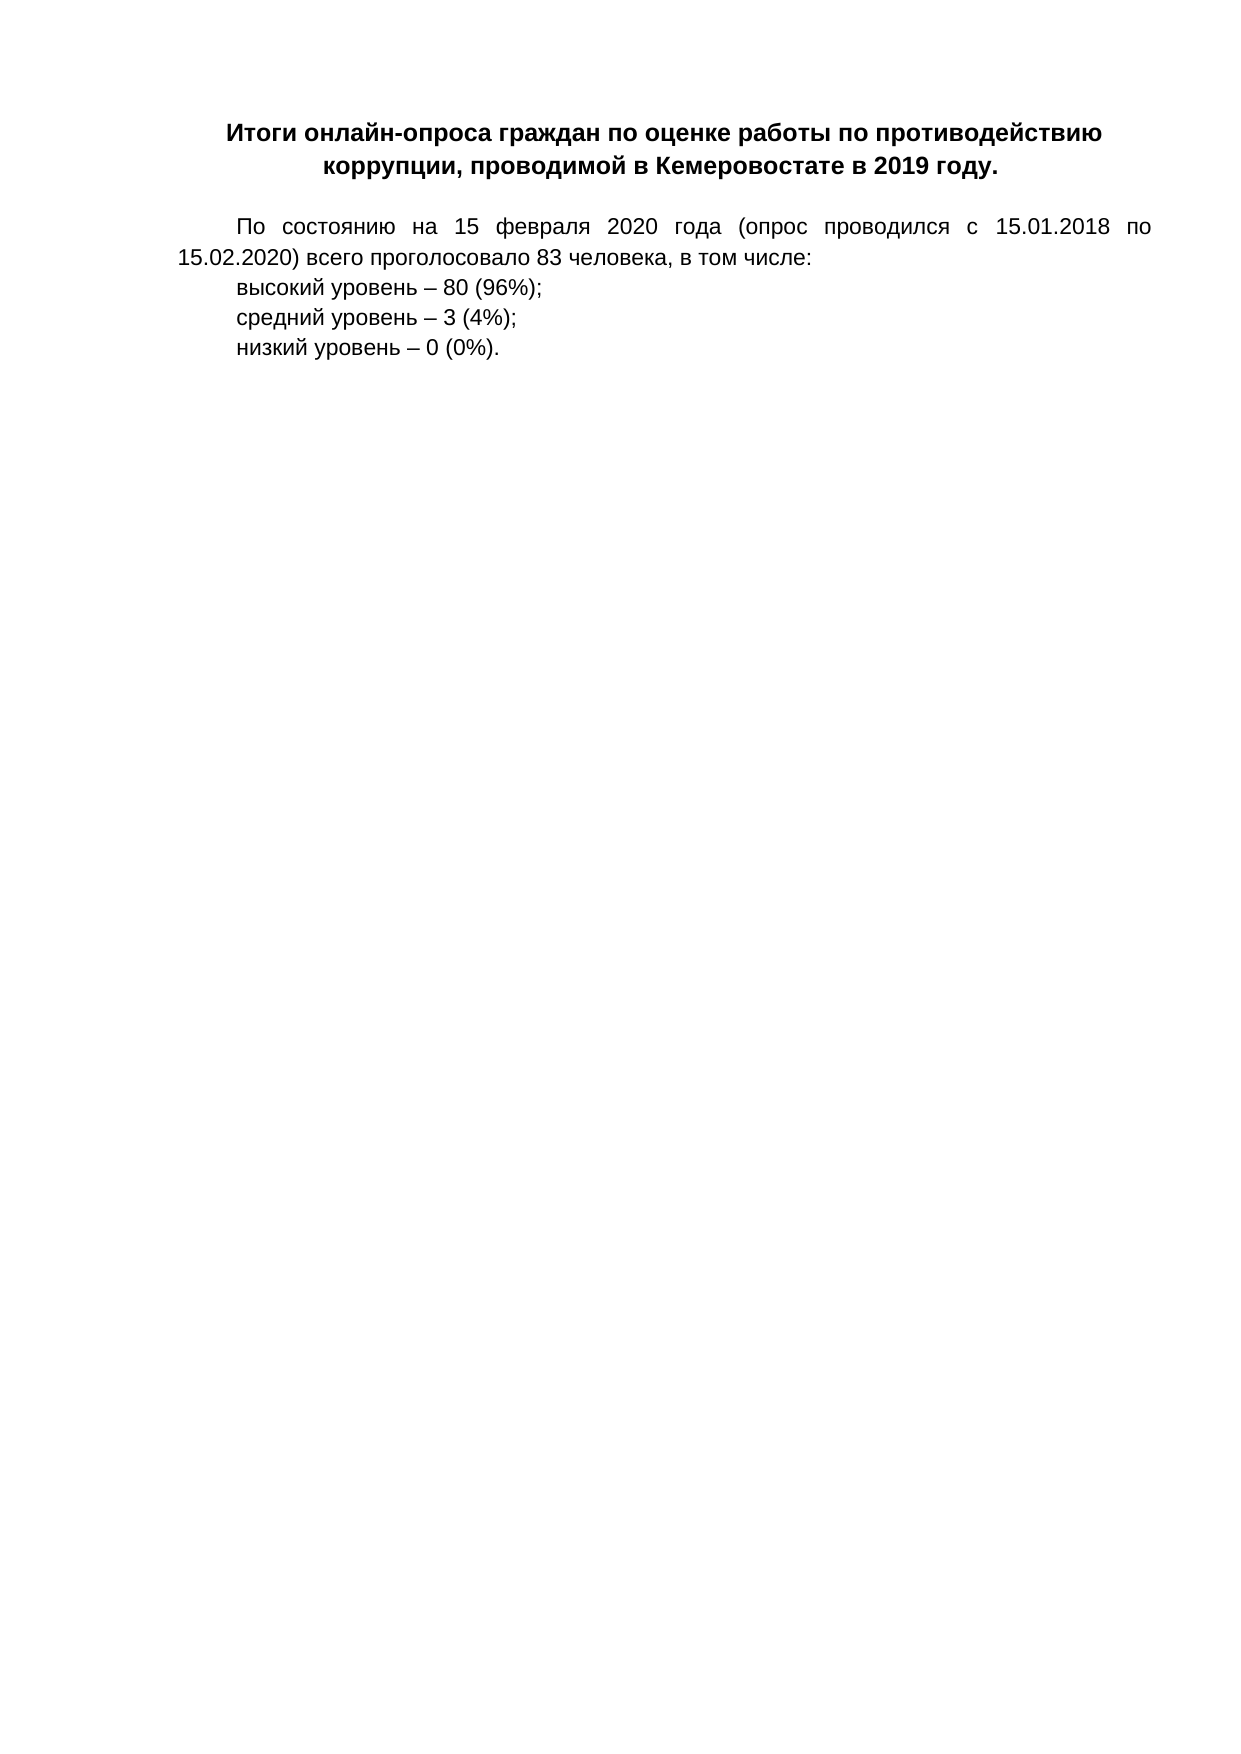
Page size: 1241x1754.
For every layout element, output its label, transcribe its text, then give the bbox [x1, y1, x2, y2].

text низкий уровень – 0 (0%). [177, 334, 1152, 361]
text По состоянию на 15 февраля 2020 года (опрос проводился с 15.01.2018 по 15.02.2020) всего проголосовало 83 человека, в том числе: [177, 213, 1152, 270]
text высокий уровень – 80 (96%); [177, 274, 1152, 300]
text Итоги онлайн-опроса граждан по оценке работы по противодействию коррупции, проводимой в Кемеровостате в 2019 году. [177, 118, 1152, 180]
text средний уровень – 3 (4%); [177, 304, 1152, 330]
